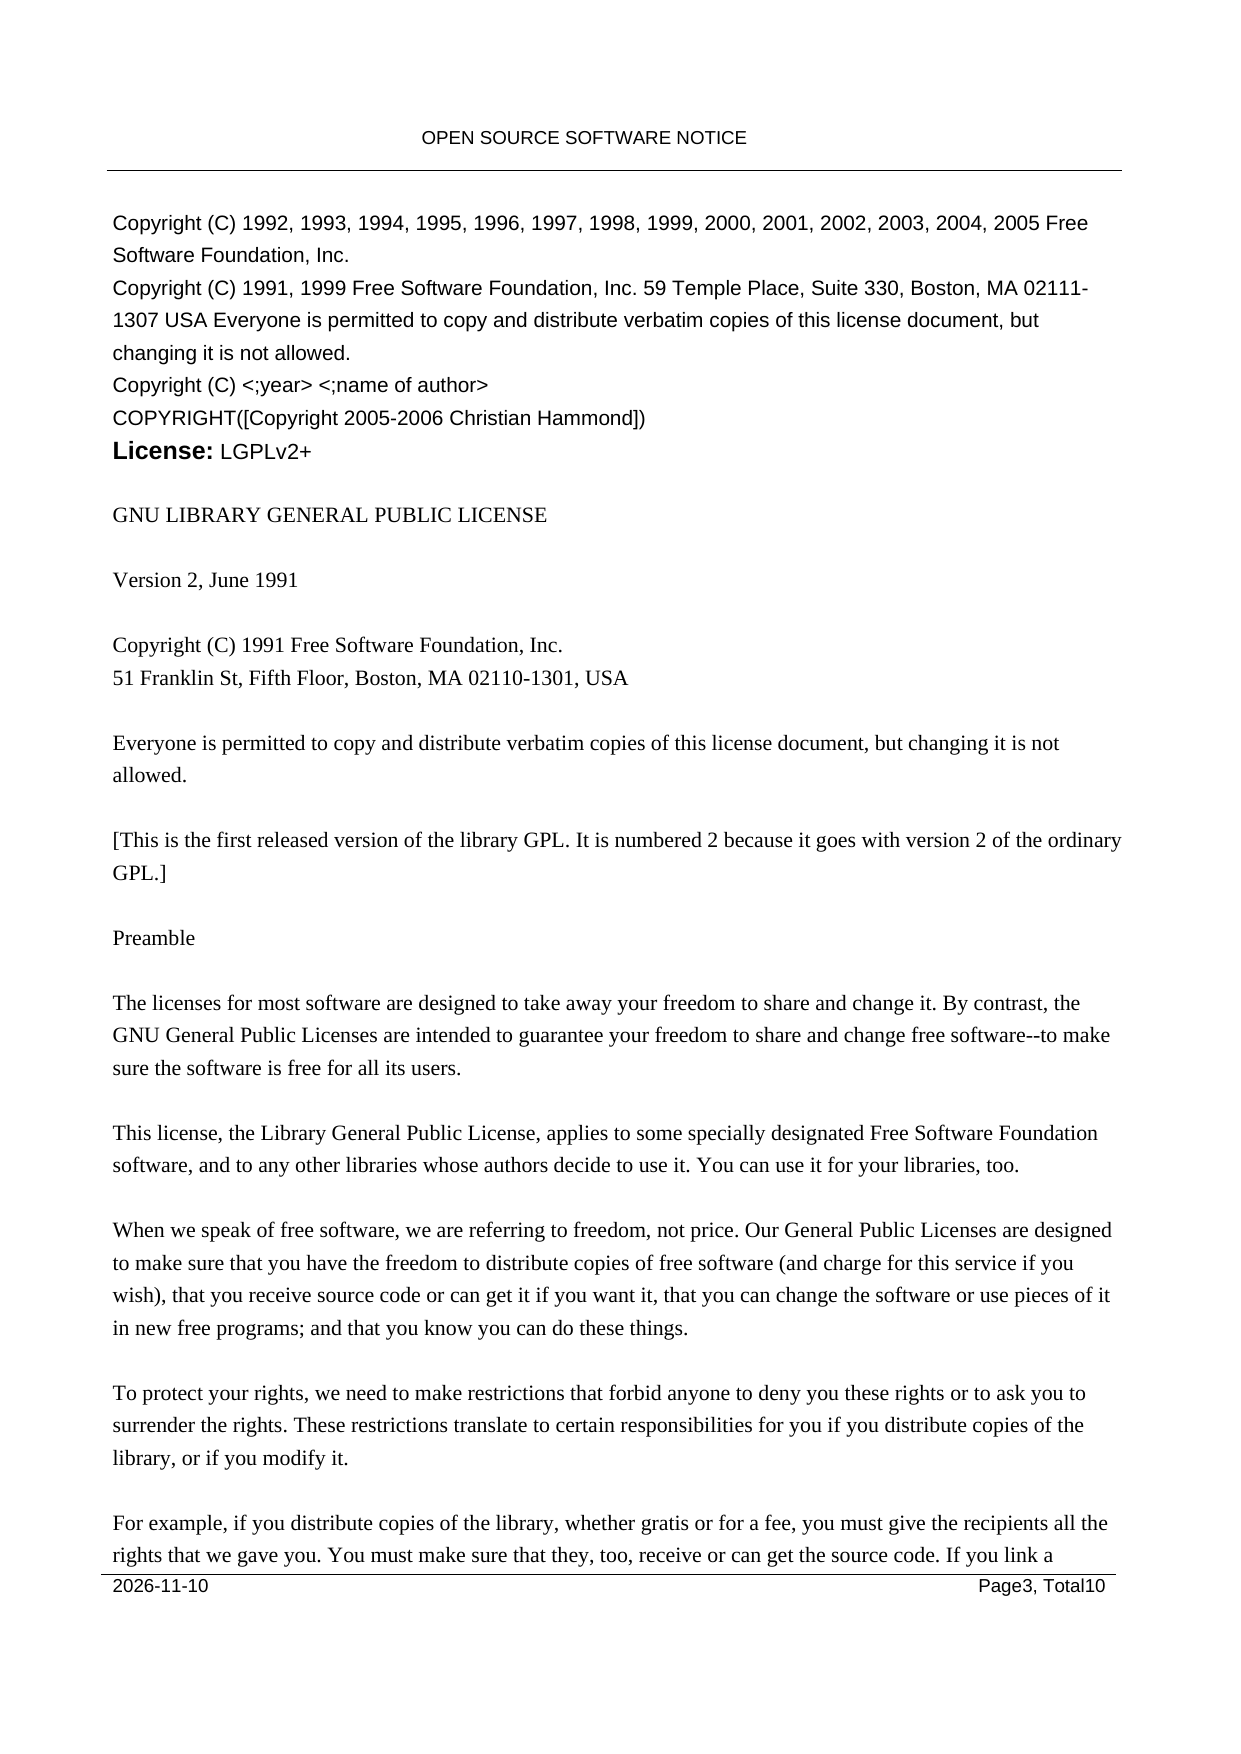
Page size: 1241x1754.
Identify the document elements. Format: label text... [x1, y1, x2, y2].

text Copyright (C) 1991, 1999 Free Software Foundation, Inc. 59 Temple Place, Suite 330, Boston, MA 02111-1307 USA Everyone is permitted to copy and distribute verbatim copies of this license document, but changing it is not allowed. [112, 271, 1128, 369]
text Copyright (C) <;year> <;name of author> [112, 369, 1128, 401]
text COPYRIGHT([Copyright 2005-2006 Christian Hammond]) [112, 401, 1128, 434]
text Copyright (C) 1992, 1993, 1994, 1995, 1996, 1997, 1998, 1999, 2000, 2001, 2002, 2003, 2004, 2005 Free Software Foundation, Inc. [112, 206, 1128, 271]
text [112, 434, 1128, 1571]
